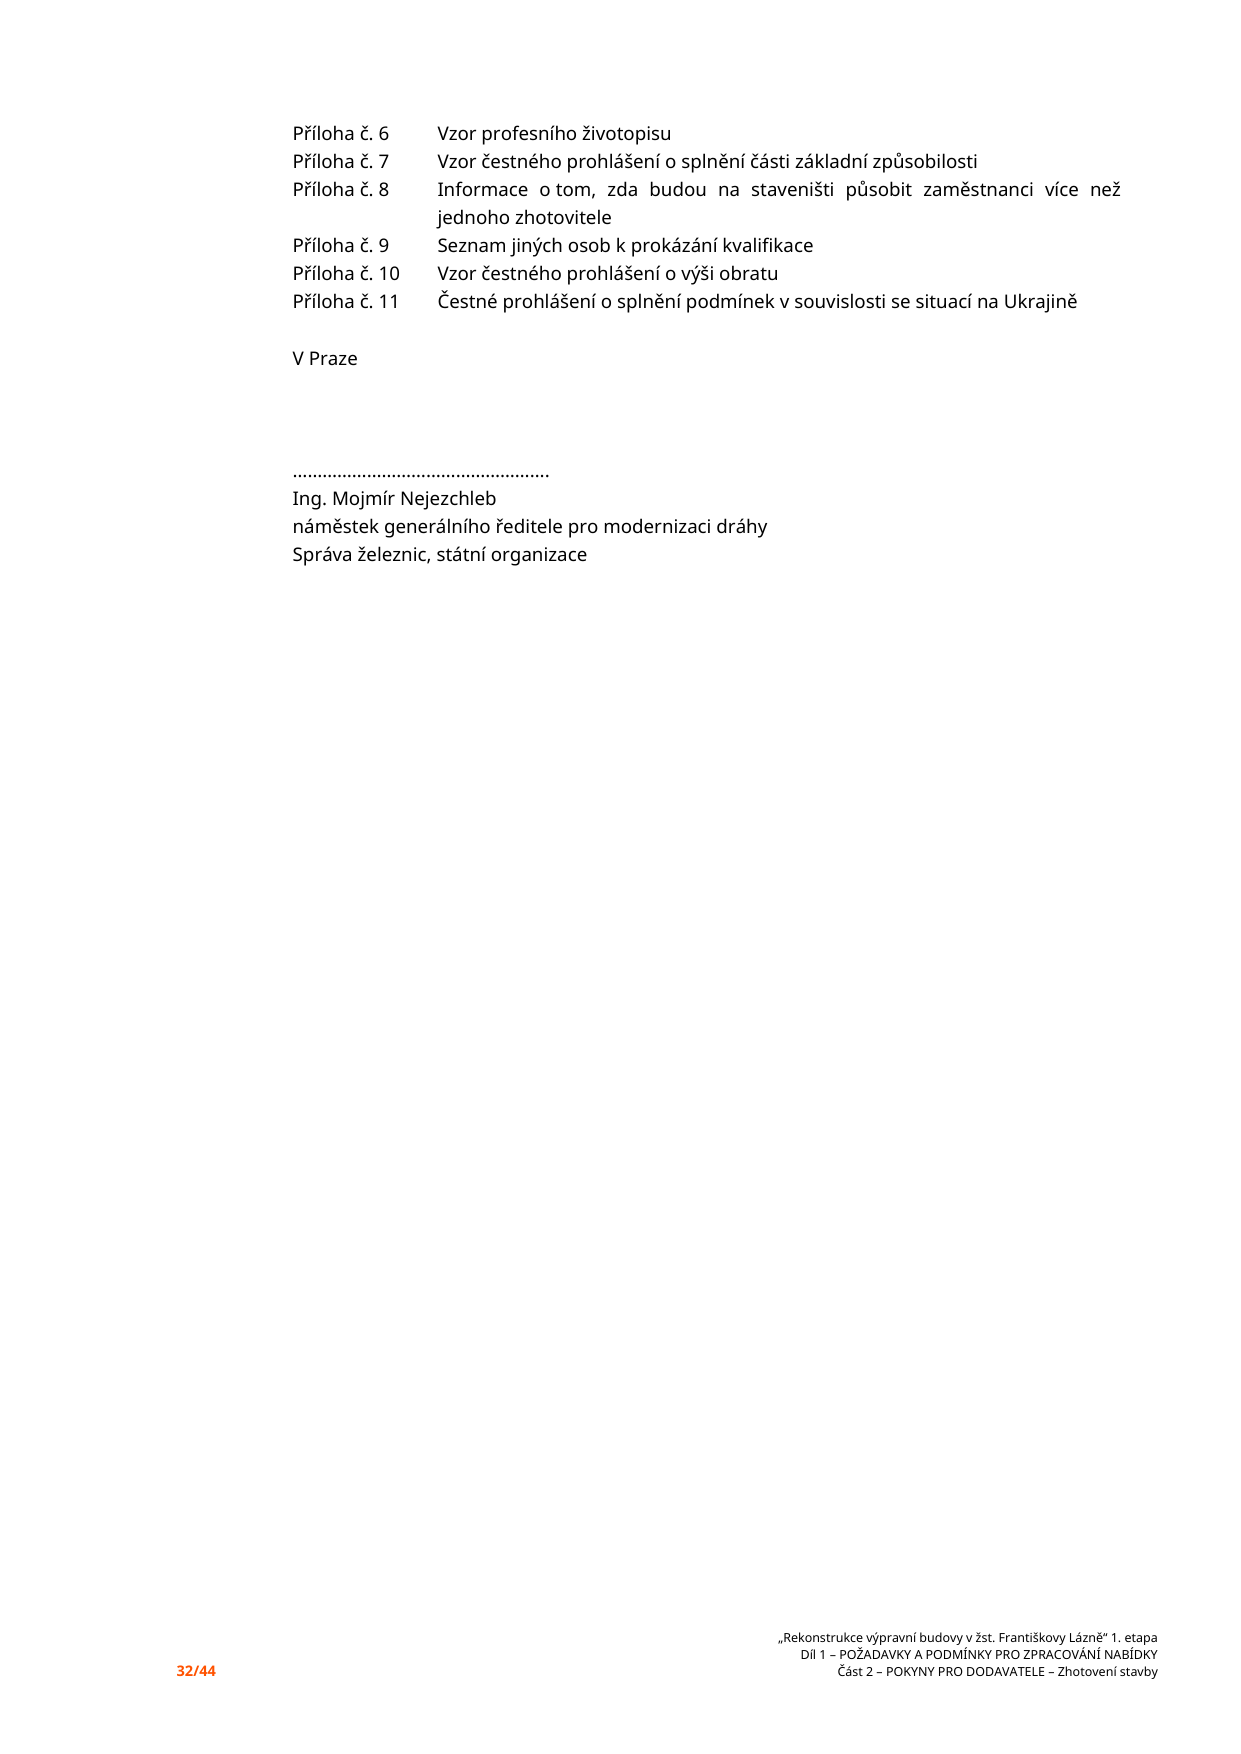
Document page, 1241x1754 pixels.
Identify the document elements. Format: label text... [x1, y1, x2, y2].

text V Praze [292, 345, 1122, 370]
text Příloha č. 9 Seznam jiných osob k prokázání kvalifikace [292, 233, 1122, 258]
text Příloha č. 10 Vzor čestného prohlášení o výši obratu [292, 261, 1122, 286]
text Příloha č. 7 Vzor čestného prohlášení o splnění části základní způsobilosti [292, 149, 1122, 174]
text Příloha č. 8 Informace o tom, zda budou na staveništi působit zaměstnanci více než jednoho zhotovitele [292, 177, 1122, 230]
text Příloha č. 11 Čestné prohlášení o splnění podmínek v souvislosti se situací na Ukrajině [292, 289, 1122, 314]
text Správa železnic, státní organizace [292, 541, 1122, 566]
text náměstek generálního ředitele pro modernizaci dráhy [292, 513, 1122, 538]
text Příloha č. 6 Vzor profesního životopisu [292, 121, 1122, 146]
text ……………………………………………. [292, 457, 1122, 482]
text Ing. Mojmír Nejezchleb [292, 485, 1122, 510]
